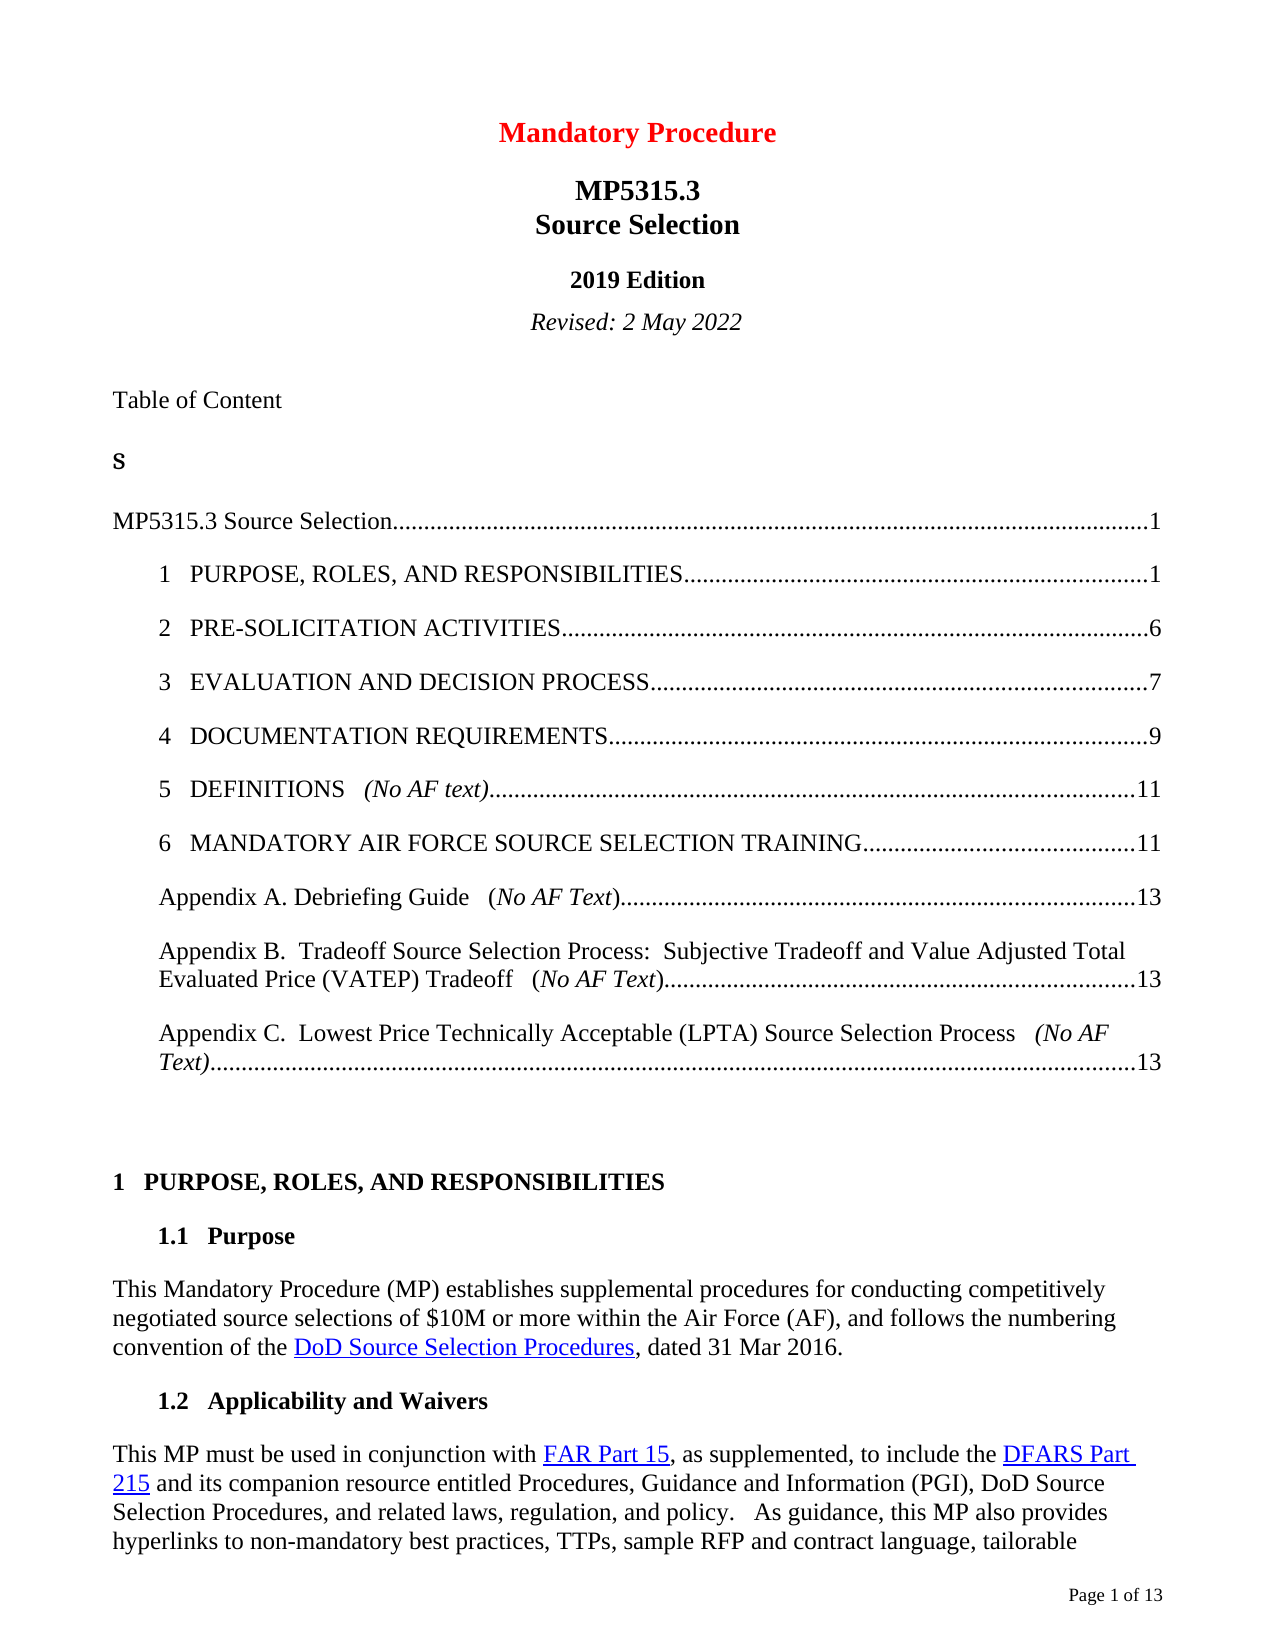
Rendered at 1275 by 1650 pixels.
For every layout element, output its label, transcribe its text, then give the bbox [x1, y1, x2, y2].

list 1.1 Purpose [157, 1221, 1162, 1249]
text This Mandatory Procedure (MP) establishes supplemental procedures for conducting competitively negotiated source selections of $10M or more within the Air Force (AF), and follows the numbering convention of the DoD Source Selection Procedures, dated 31 Mar 2016. [112, 1274, 1162, 1361]
subtitle MP5315.3 Source Selection [112, 173, 1162, 241]
subtitle Mandatory Procedure [112, 115, 1162, 148]
list 1.2 Applicability and Waivers [157, 1386, 1162, 1414]
text Revised: 2 May 2022 [112, 307, 1162, 336]
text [112, 1439, 1162, 1554]
subtitle 1 PURPOSE, ROLES, AND RESPONSIBILITIES [112, 1167, 1162, 1196]
text 2019 Edition [112, 266, 1162, 294]
